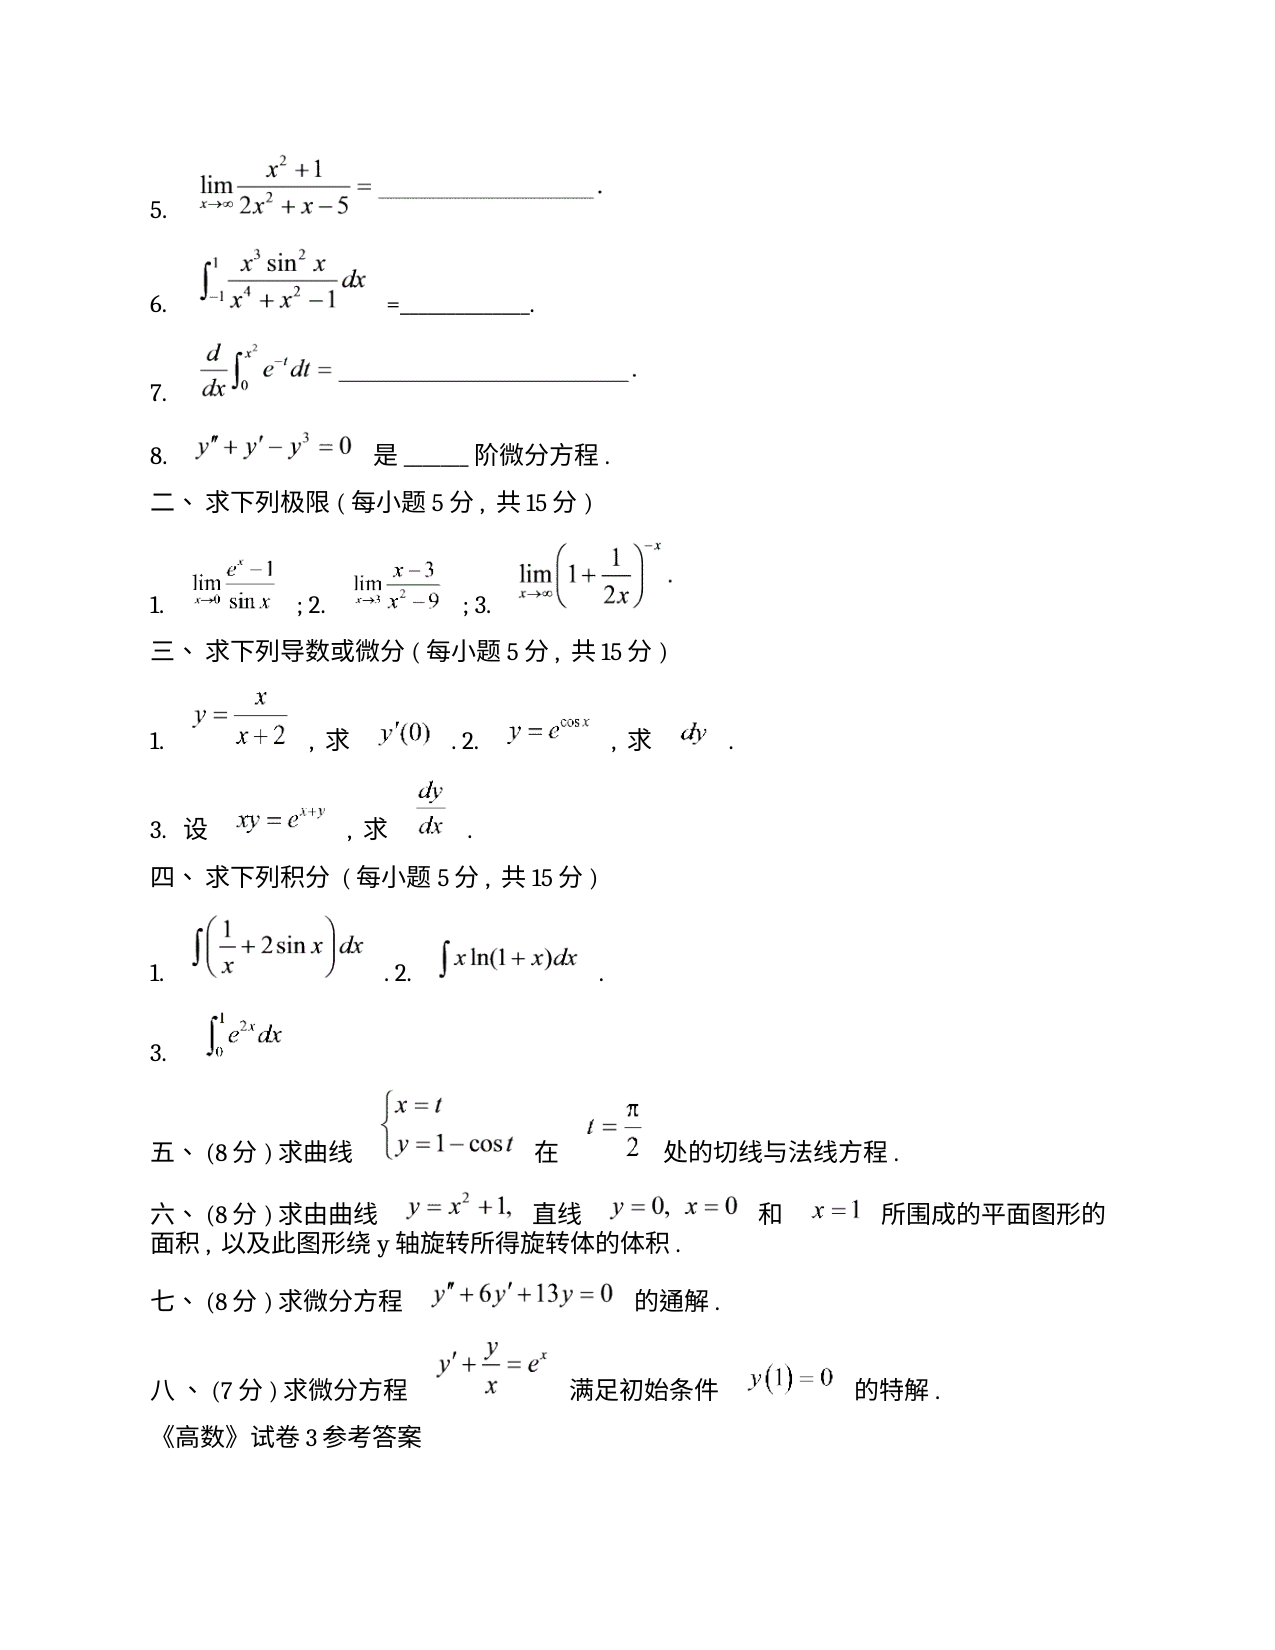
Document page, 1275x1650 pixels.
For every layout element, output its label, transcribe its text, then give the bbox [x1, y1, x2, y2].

picture [432, 1335, 550, 1400]
picture [515, 536, 674, 614]
picture [402, 1186, 514, 1224]
picture [807, 1194, 863, 1224]
picture [412, 774, 449, 839]
text 六、 (8 分 ) 求由曲线 直线 和 所围成的平面图形的面积 , 以及此图形绕 y 轴旋转所得旋转体的体积 . [150, 1186, 1125, 1259]
picture [503, 712, 593, 750]
picture [350, 555, 444, 614]
picture [202, 1006, 285, 1062]
picture [196, 150, 604, 219]
text 3. 设 , 求 . [150, 775, 1125, 845]
text 八 、 (7 分 ) 求微分方程 满足初始条件 的特解 . [150, 1335, 1125, 1406]
picture [191, 426, 355, 464]
text 《高数》试卷 3 参考答案 [150, 1424, 1125, 1453]
picture [188, 911, 365, 982]
picture [196, 337, 639, 402]
text 七、 (8 分 ) 求微分方程 的通解 . [150, 1277, 1125, 1317]
text 8. 是 _______ 阶微分方程 . [150, 427, 1125, 470]
picture [676, 716, 710, 750]
text 四、 求下列积分 ( 每小题 5 分 , 共 15 分 ) [150, 864, 1125, 892]
picture [606, 1191, 740, 1224]
picture [196, 243, 368, 313]
picture [188, 552, 278, 614]
text 1. , 求 . 2. , 求 . [150, 686, 1125, 756]
text 3. [150, 1007, 1125, 1067]
text 三、 求下列导数或微分 ( 每小题 5 分 , 共 15 分 ) [150, 638, 1125, 667]
picture [436, 936, 580, 982]
picture [377, 1086, 516, 1162]
picture [232, 801, 328, 839]
text 二、 求下列极限 ( 每小题 5 分 , 共 15 分 ) [150, 489, 1125, 518]
text 6. =______________. [150, 244, 1125, 319]
picture [374, 716, 433, 750]
picture [583, 1097, 645, 1162]
text 五、 (8 分 ) 求曲线 在 处的切线与法线方程 . [150, 1086, 1125, 1167]
picture [188, 685, 290, 750]
picture [427, 1277, 616, 1311]
picture [743, 1357, 836, 1400]
